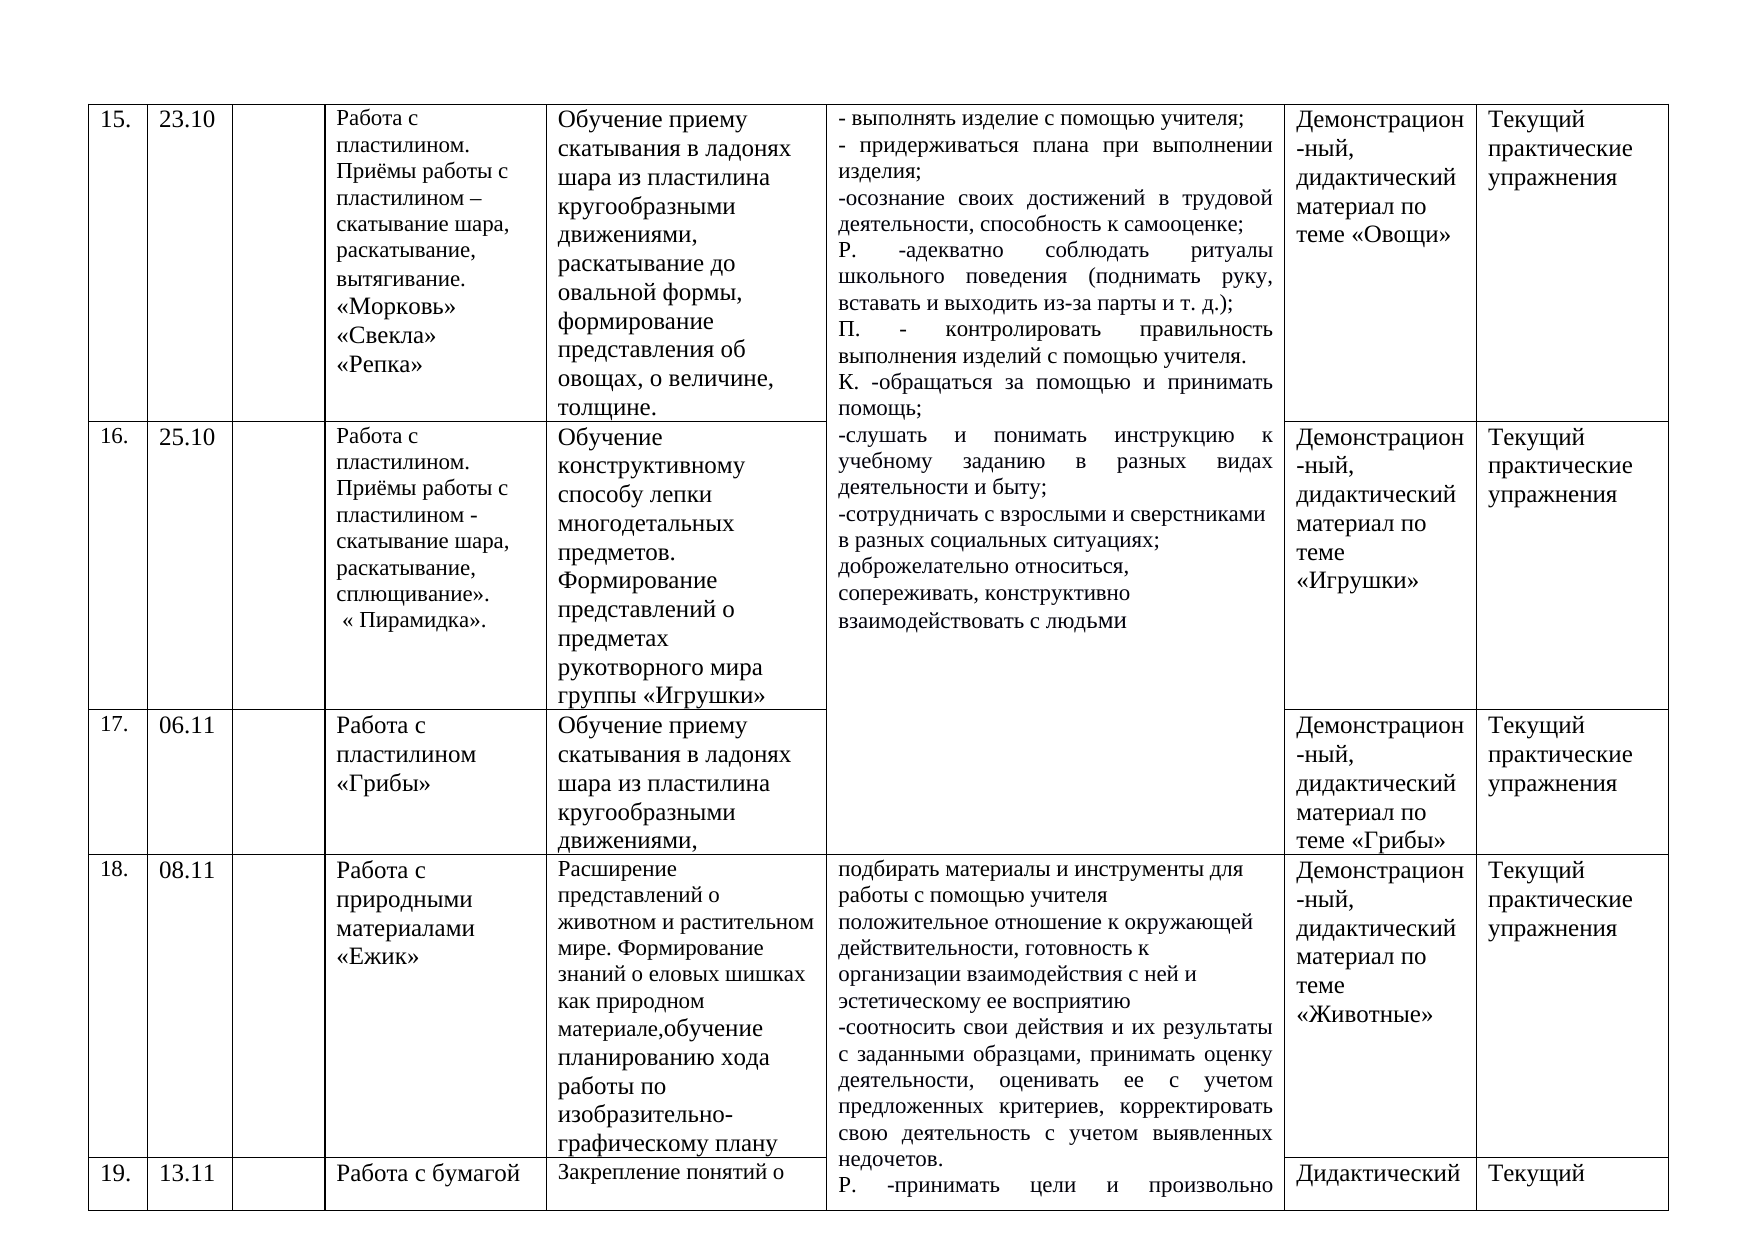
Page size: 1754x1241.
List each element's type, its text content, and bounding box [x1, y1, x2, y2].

table_cell Работа с пластилином. Приёмы работы с пластилином – скатывание шара, раскатывание, вытягивание. «Морковь» «Свекла» «Репка» [326, 105, 546, 421]
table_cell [1477, 1158, 1668, 1209]
table_cell 08.11 [148, 855, 232, 1157]
table_cell Демонстрацион-ный, дидактический материал по теме «Грибы» [1285, 710, 1476, 854]
table_cell подбирать материалы и инструменты для работы с помощью учителя положительное отношение к окружающей действительности, готовность к организации взаимодействия с ней и эстетическому ее восприятию -соотносить свои действия и их результаты с заданными образцами, принимать оценку деятельности, оценивать ее с учетом предложенных критериев, корректировать свою деятельность с учетом выявленных недочетов. Р. -принимать цели и произвольно включаться в деятельность, следовать предложенному плану и работать в общем темпе; -П. самостоятельно кратко оценивать свое изделие с указанием недостатков и достоинств работы. К. -обращаться за помощью и принимать помощь [827, 855, 1284, 1209]
table_cell 15. [89, 105, 147, 421]
table_cell Демонстрацион-ный, дидактический материал по теме «Овощи» [1285, 105, 1476, 421]
table_cell - выполнять изделие с помощью учителя; - придерживаться плана при выполнении изделия; -осознание своих достижений в трудовой деятельности, способность к самооценке; Р. -адекватно соблюдать ритуалы школьного поведения (поднимать руку, вставать и выходить из-за парты и т. д.); П. - контролировать правильность выполнения изделий с помощью учителя. К. -обращаться за помощью и принимать помощь; -слушать и понимать инструкцию к учебному заданию в разных видах деятельности и быту; -сотрудничать с взрослыми и сверстниками в разных социальных ситуациях; доброжелательно относиться, сопереживать, конструктивно взаимодействовать с людьми [827, 105, 1284, 854]
table_cell Обучение приему скатывания в ладонях шара из пластилина кругообразными движениями, [547, 710, 826, 854]
table_cell 25.10 [148, 422, 232, 709]
table_cell Текущий практические упражнения [1477, 422, 1668, 709]
table_cell Расширение представлений о животном и растительном мире. Формирование знаний о еловых шишках как природном материале,обучение планированию хода работы по изобразительно-графическому плану [547, 855, 826, 1157]
table_cell [233, 1158, 324, 1209]
table_cell 23.10 [148, 105, 232, 421]
table_cell Работа с пластилином. Приёмы работы с пластилином - скатывание шара, раскатывание, сплющивание». « Пирамидка». [326, 422, 546, 709]
table_cell Работа с природными материалами «Ежик» [326, 855, 546, 1157]
table_cell 19. [89, 1158, 147, 1209]
table_cell 13.11 [148, 1158, 232, 1209]
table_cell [1477, 105, 1668, 421]
table_cell 16. [89, 422, 147, 709]
table_cell Текущий практические упражнения [1477, 710, 1668, 854]
table_cell Обучение приему скатывания в ладонях шара из пластилина кругообразными движениями, раскатывание до овальной формы, формирование представления об овощах, о величине, толщине. [547, 105, 826, 421]
table_cell Обучение конструктивному способу лепки многодетальных предметов. Формирование представлений о предметах рукотворного мира группы «Игрушки» [547, 422, 826, 709]
table_cell 06.11 [148, 710, 232, 854]
table_cell Работа с пластилином «Грибы» [326, 710, 546, 854]
table_cell 18. [89, 855, 147, 1157]
table_cell 17. [89, 710, 147, 854]
table_cell [233, 105, 324, 421]
table_cell Демонстрацион-ный, дидактический материал по теме «Игрушки» [1285, 422, 1476, 709]
table_cell Демонстрацион-ный, дидактический материал по теме «Животные» [1285, 855, 1476, 1157]
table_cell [547, 1158, 826, 1209]
table_cell [233, 422, 324, 709]
table_cell [233, 855, 324, 1157]
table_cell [326, 1158, 546, 1209]
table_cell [1285, 1158, 1476, 1209]
table_cell [233, 710, 324, 854]
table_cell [1477, 855, 1668, 1157]
